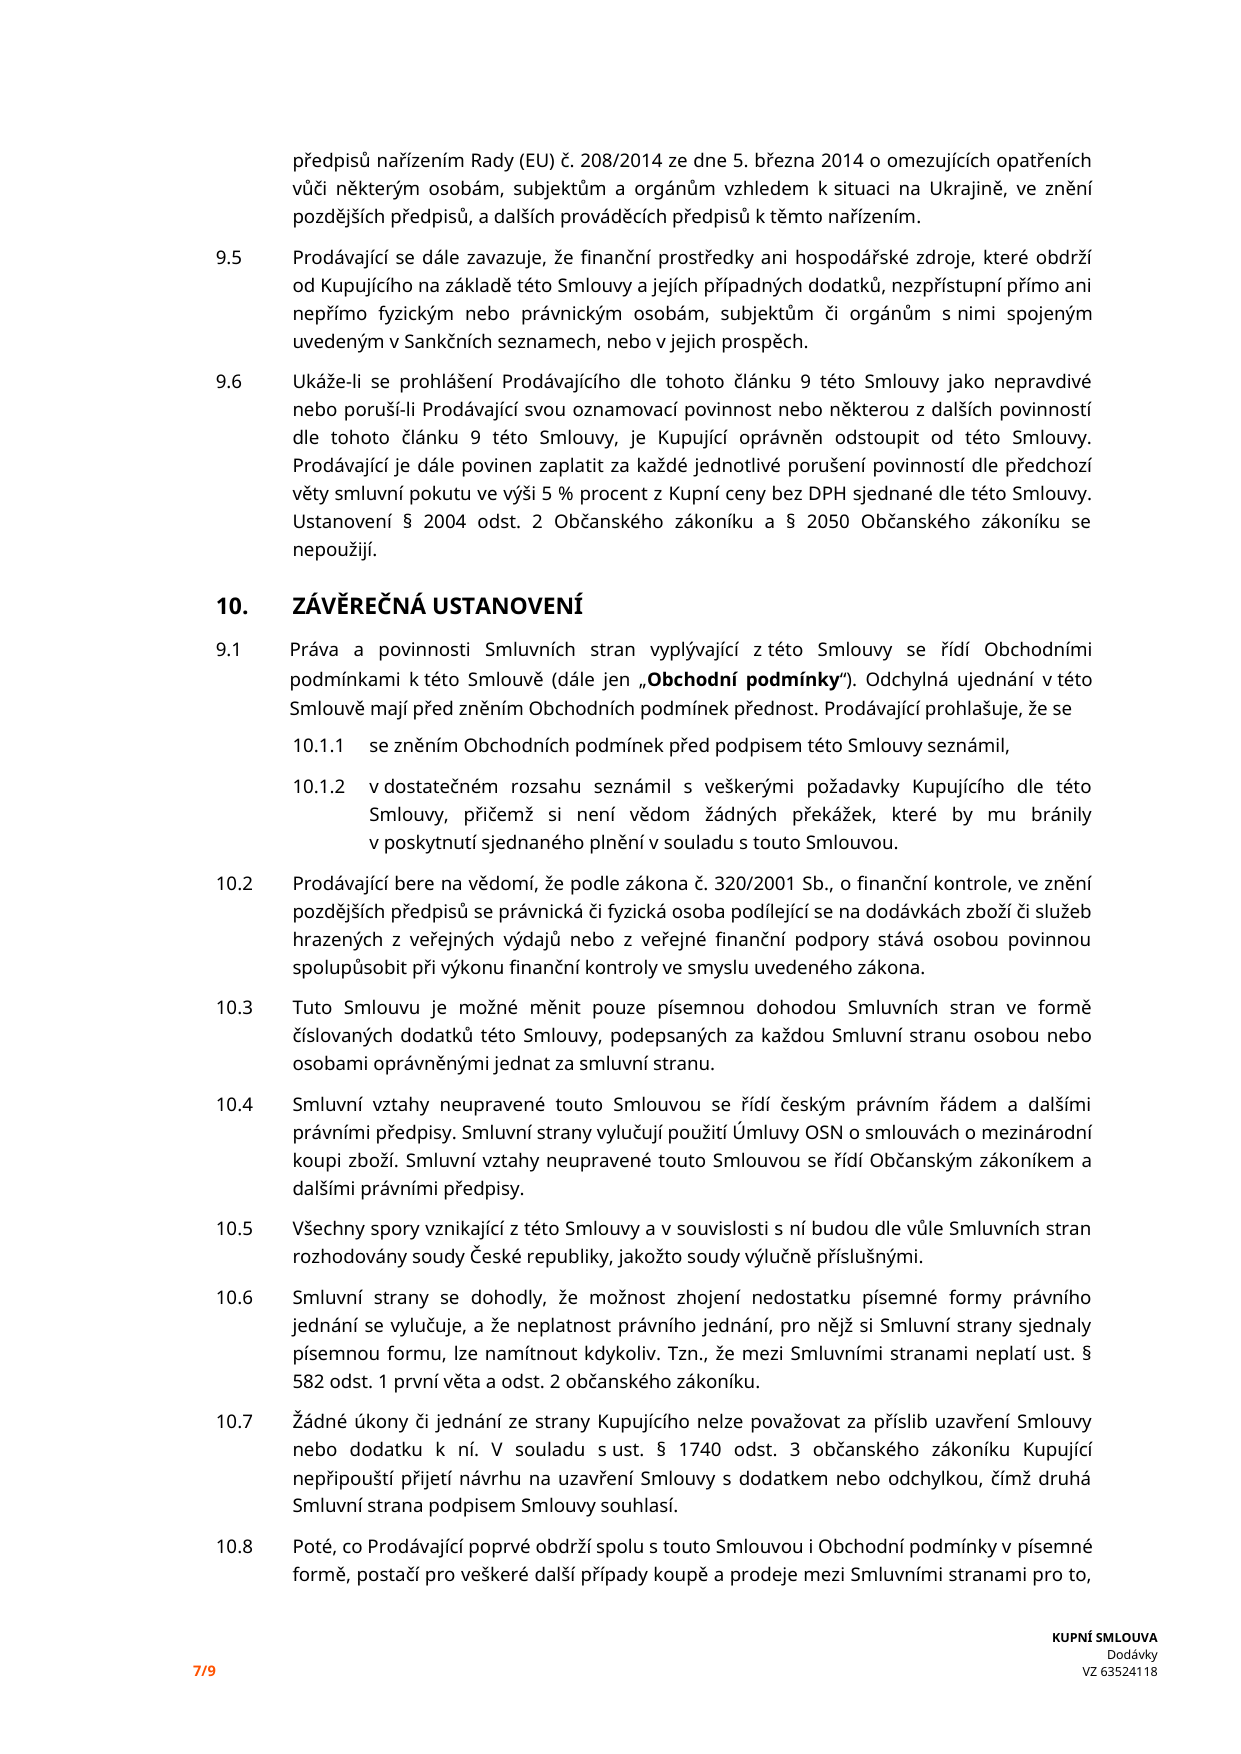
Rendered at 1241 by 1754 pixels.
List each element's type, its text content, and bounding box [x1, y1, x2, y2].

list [216, 147, 1093, 229]
text Ukáže-li se prohlášení Prodávajícího dle tohoto článku 9 této Smlouvy jako nepravdivé nebo poruší-li Prodávající svou oznamovací povinnost nebo některou z dalších povinností dle tohoto článku 9 této Smlouvy, je Kupující oprávněn odstoupit od této Smlouvy. Prodávající je dále povinen zaplatit za každé jednotlivé porušení povinností dle předchozí věty smluvní pokutu ve výši 5 % procent z Kupní ceny bez DPH sjednané dle této Smlouvy. Ustanovení § 2004 odst. 2 Občanského zákoníku a § 2050 Občanského zákoníku se nepoužijí. [216, 369, 1093, 562]
list Prodávající se dále zavazuje, že finanční prostředky ani hospodářské zdroje, které obdrží od Kupujícího na základě této Smlouvy a jejích případných dodatků, nezpřístupní přímo ani nepřímo fyzickým nebo právnickým osobám, subjektům či orgánům s nimi spojeným uvedeným v Sankčních seznamech, nebo v jejich prospěch. [216, 244, 1093, 354]
text Všechny spory vznikající z této Smlouvy a v souvislosti s ní budou dle vůle Smluvních stran rozhodovány soudy České republiky, jakožto soudy výlučně příslušnými. [216, 1216, 1093, 1269]
text Prodávající bere na vědomí, že podle zákona č. 320/2001 Sb., o finanční kontrole, ve znění pozdějších předpisů se právnická či fyzická osoba podílející se na dodávkách zboží či služeb hrazených z veřejných výdajů nebo z veřejné finanční podpory stává osobou povinnou spolupůsobit při výkonu finanční kontroly ve smyslu uvedeného zákona. [216, 870, 1093, 979]
text v dostatečném rozsahu seznámil s veškerými požadavky Kupujícího dle této Smlouvy, přičemž si není vědom žádných překážek, které by mu bránily v poskytnutí sjednaného plnění v souladu s touto Smlouvou. [292, 773, 1093, 855]
text Tuto Smlouvu je možné měnit pouze písemnou dohodou Smluvních stran ve formě číslovaných dodatků této Smlouvy, podepsaných za každou Smluvní stranu osobou nebo osobami oprávněnými jednat za smluvní stranu. [216, 994, 1093, 1076]
text Smluvní vztahy neupravené touto Smlouvou se řídí českým právním řádem a dalšími právními předpisy. Smluvní strany vylučují použití Úmluvy OSN o smlouvách o mezinárodní koupi zboží. Smluvní vztahy neupravené touto Smlouvou se řídí Občanským zákoníkem a dalšími právními předpisy. [216, 1091, 1093, 1201]
list Práva a povinnosti Smluvních stran vyplývající z této Smlouvy se řídí Obchodními podmínkami k této Smlouvě (dále jen „Obchodní podmínky“). Odchylná ujednání v této Smlouvě mají před zněním Obchodních podmínek přednost. Prodávající prohlašuje, že se [216, 637, 1093, 721]
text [216, 1533, 1093, 1587]
text se zněním Obchodních podmínek před podpisem této Smlouvy seznámil, [292, 733, 1093, 758]
text Smluvní strany se dohodly, že možnost zhojení nedostatku písemné formy právního jednání se vylučuje, a že neplatnost právního jednání, pro nějž si Smluvní strany sjednaly písemnou formu, lze namítnout kdykoliv. Tzn., že mezi Smluvními stranami neplatí ust. § 582 odst. 1 první věta a odst. 2 občanského zákoníku. [216, 1284, 1093, 1394]
text Žádné úkony či jednání ze strany Kupujícího nelze považovat za příslib uzavření Smlouvy nebo dodatku k ní. V souladu s ust. § 1740 odst. 3 občanského zákoníku Kupující nepřipouští přijetí návrhu na uzavření Smlouvy s dodatkem nebo odchylkou, čímž druhá Smluvní strana podpisem Smlouvy souhlasí. [216, 1409, 1093, 1518]
text ZÁVĚREČNÁ USTANOVENÍ [216, 590, 1093, 621]
